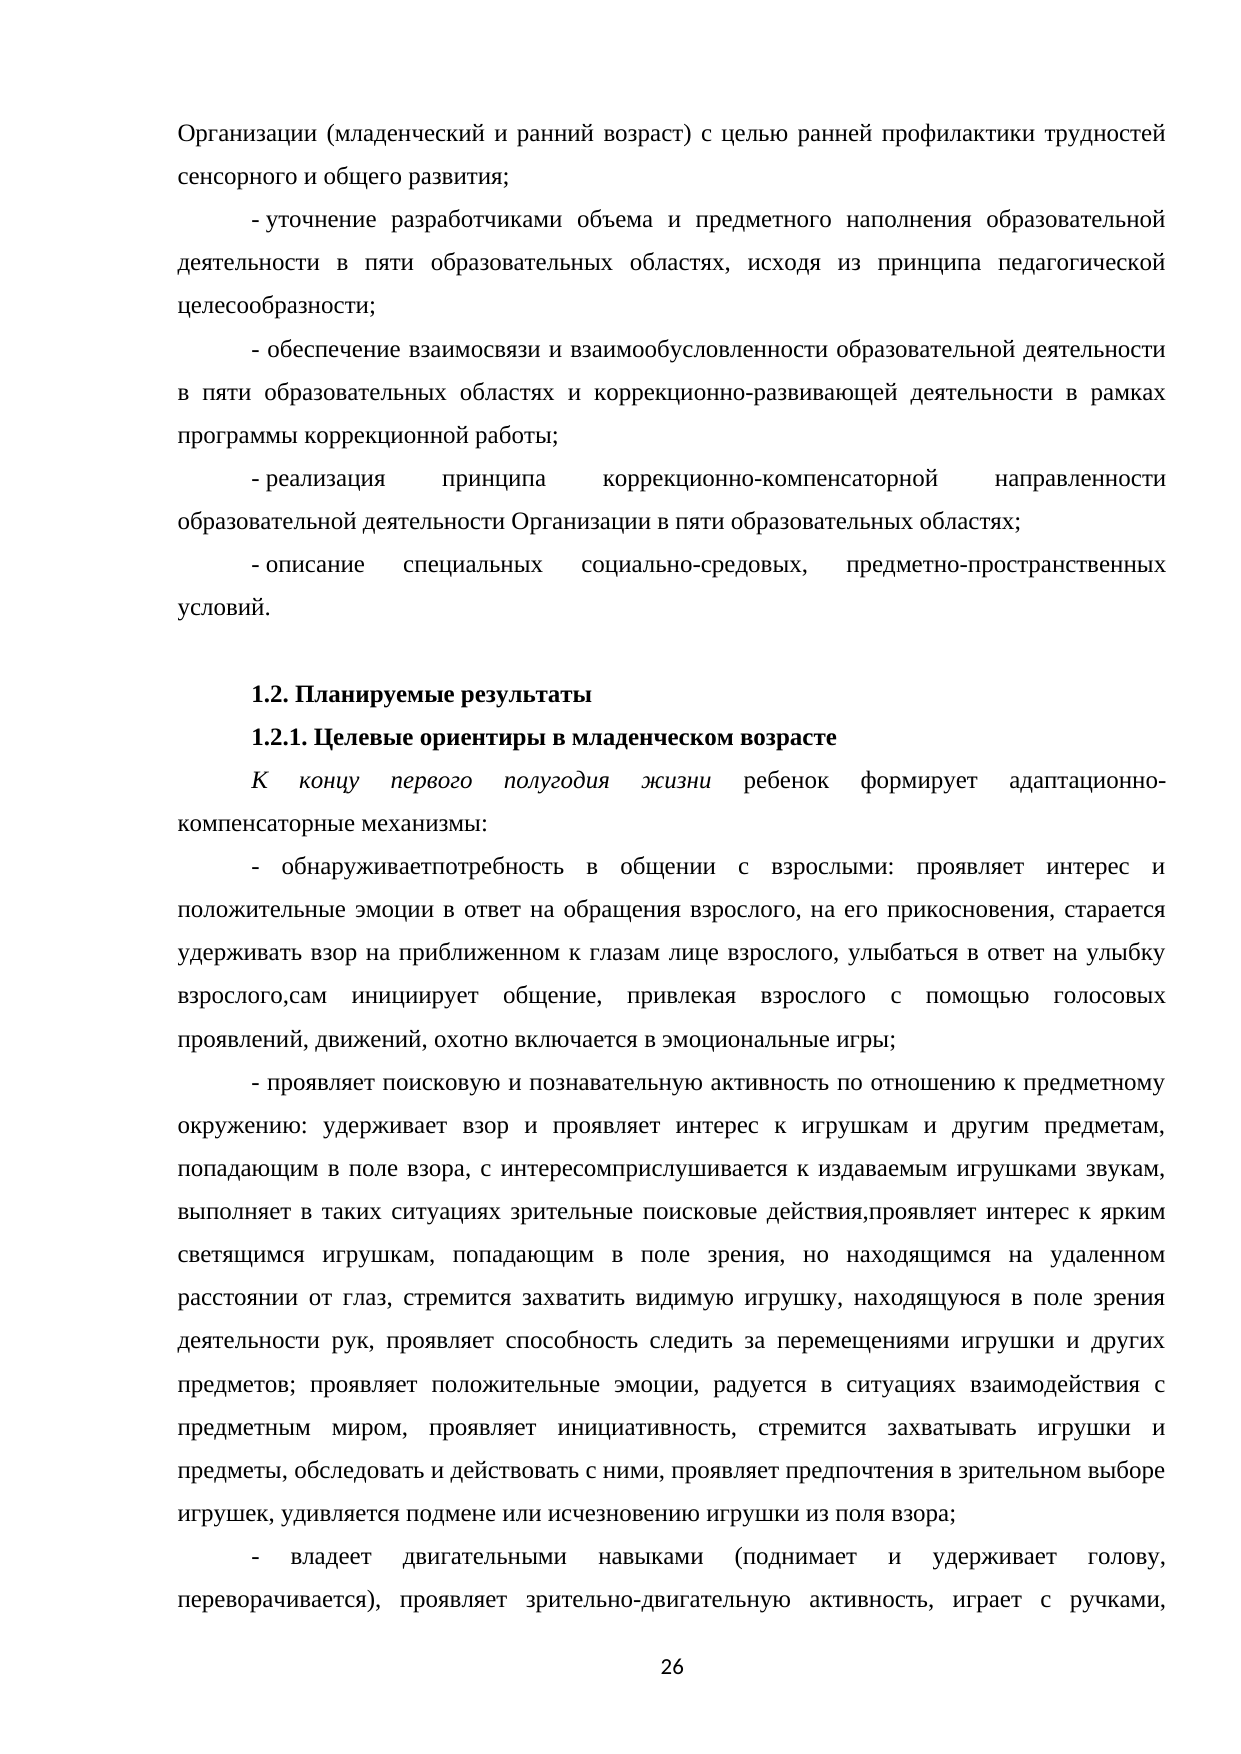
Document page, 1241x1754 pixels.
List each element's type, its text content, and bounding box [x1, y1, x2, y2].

text - описание специальных социально-средовых, предметно-пространственных условий. [177, 549, 1167, 621]
text - обеспечение взаимосвязи и взаимообусловленности образовательной деятельности в пяти образовательных областях и коррекционно-развивающей деятельности в рамках программы коррекционной работы; [177, 334, 1167, 449]
text - уточнение разработчиками объема и предметного наполнения образовательной деятельности в пяти образовательных областях, исходя из принципа педагогической целесообразности; [177, 204, 1167, 319]
text 1.2.1. Целевые ориентиры в младенческом возрасте [177, 722, 1167, 751]
text - обнаруживаетпотребность в общении с взрослыми: проявляет интерес и положительные эмоции в ответ на обращения взрослого, на его прикосновения, старается удерживать взор на приближенном к глазам лице взрослого, улыбаться в ответ на улыбку взрослого,сам инициирует общение, привлекая взрослого с помощью голосовых проявлений, движений, охотно включается в эмоциональные игры; [177, 851, 1167, 1052]
text - проявляет поисковую и познавательную активность по отношению к предметному окружению: удерживает взор и проявляет интерес к игрушкам и другим предметам, попадающим в поле взора, с интересомприслушивается к издаваемым игрушками звукам, выполняет в таких ситуациях зрительные поисковые действия,проявляет интерес к ярким светящимся игрушкам, попадающим в поле зрения, но находящимся на удаленном расстоянии от глаз, стремится захватить видимую игрушку, находящуюся в поле зрения деятельности рук, проявляет способность следить за перемещениями игрушки и других предметов; проявляет положительные эмоции, радуется в ситуациях взаимодействия с предметным миром, проявляет инициативность, стремится захватывать игрушки и предметы, обследовать и действовать с ними, проявляет предпочтения в зрительном выборе игрушек, удивляется подмене или исчезновению игрушки из поля взора; [177, 1067, 1167, 1527]
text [177, 118, 1167, 190]
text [177, 1541, 1167, 1613]
text К концу первого полугодия жизни ребенок формирует адаптационно-компенсаторные механизмы: [177, 765, 1167, 837]
text - реализация принципа коррекционно-компенсаторной направленности образовательной деятельности Организации в пяти образовательных областях; [177, 463, 1167, 535]
text 1.2. Планируемые результаты [177, 679, 1167, 707]
